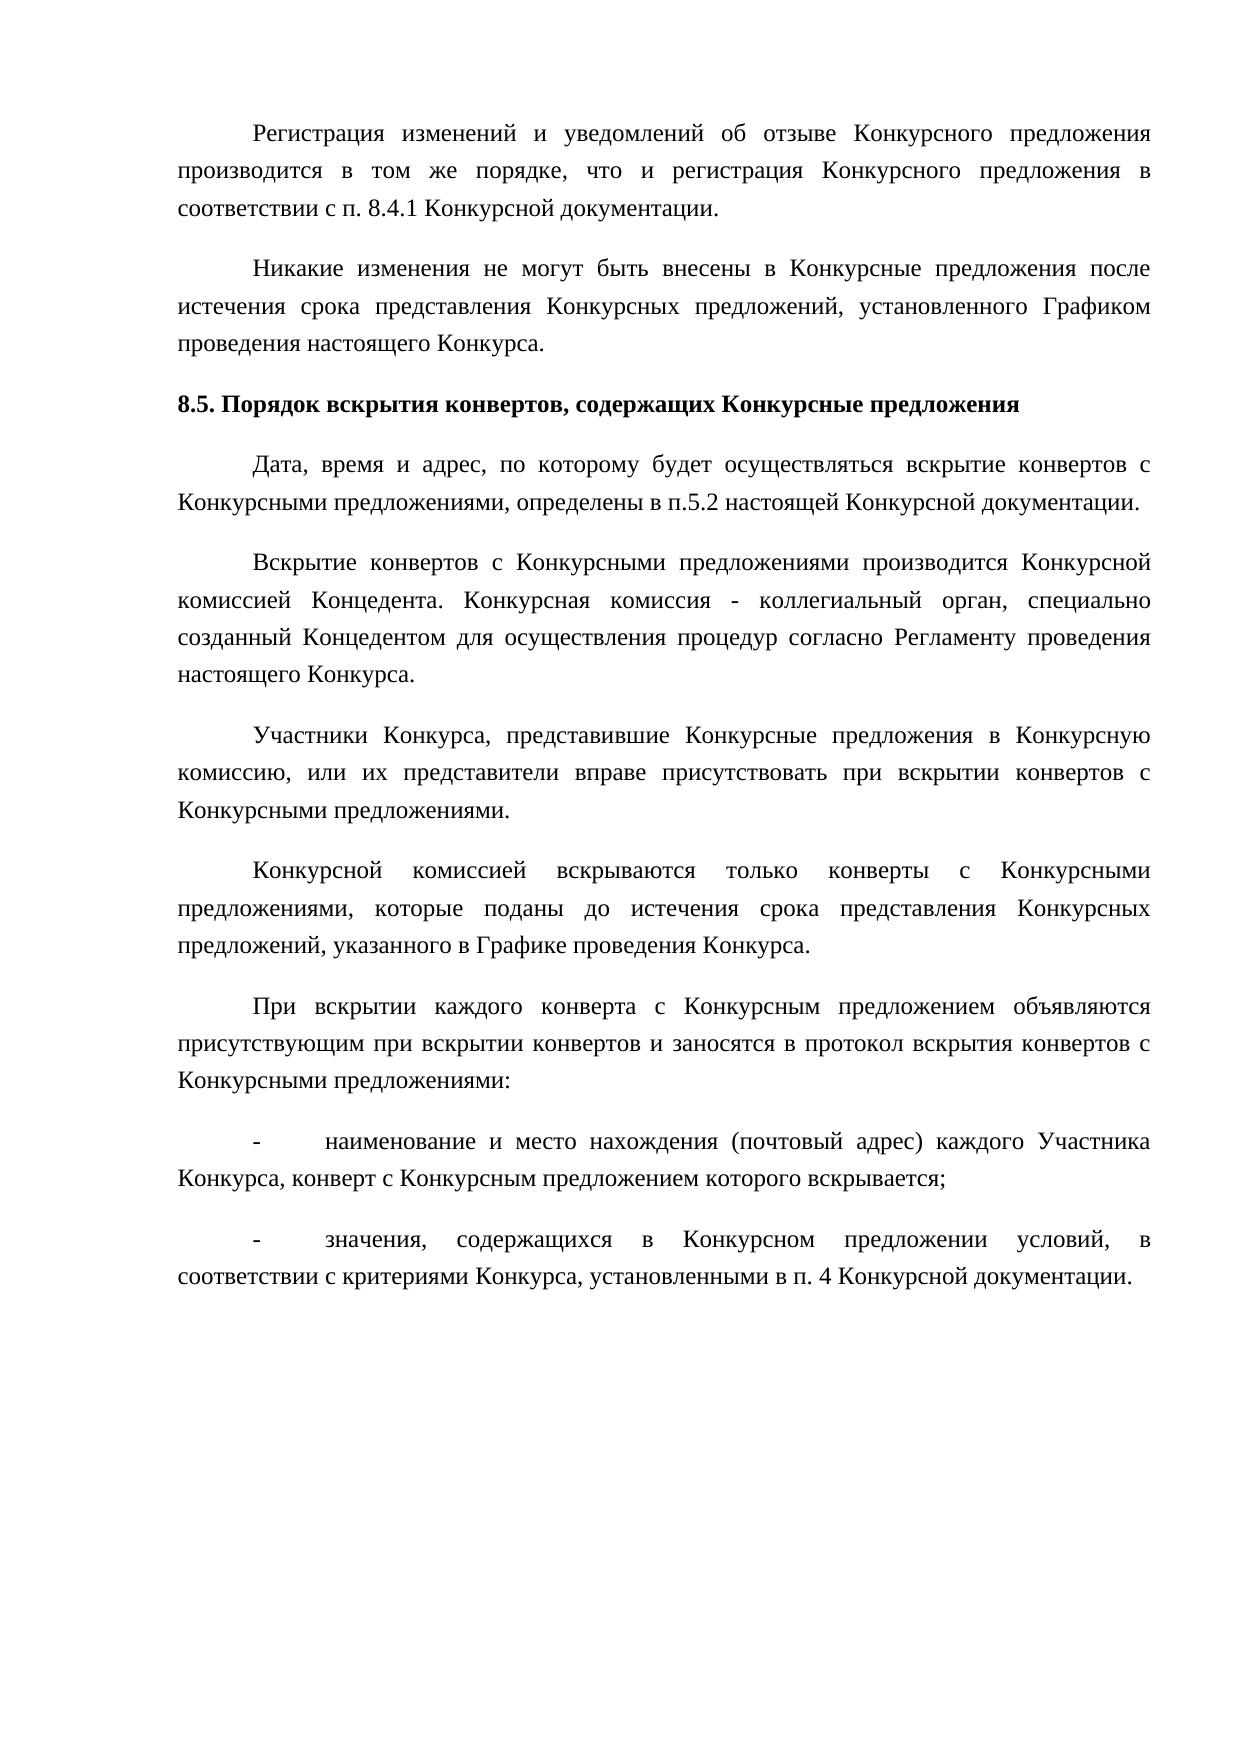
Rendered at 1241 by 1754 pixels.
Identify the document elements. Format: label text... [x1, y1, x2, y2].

text - наименование и место нахождения (почтовый адрес) каждого Участника Конкурса, конверт с Конкурсным предложением которого вскрывается; [177, 1126, 1152, 1192]
text Конкурсной комиссией вскрываются только конверты с Конкурсными предложениями, которые поданы до истечения срока представления Конкурсных предложений, указанного в Графике проведения Конкурса. [177, 855, 1152, 959]
text 8.5. Порядок вскрытия конвертов, содержащих Конкурсные предложения [177, 389, 1152, 417]
text При вскрытии каждого конверта с Конкурсным предложением объявляются присутствующим при вскрытии конвертов и заносятся в протокол вскрытия конвертов с Конкурсными предложениями: [177, 991, 1152, 1094]
text Участники Конкурса, представившие Конкурсные предложения в Конкурсную комиссию, или их представители вправе присутствовать при вскрытии конвертов с Конкурсными предложениями. [177, 720, 1152, 823]
text Вскрытие конвертов с Конкурсными предложениями производится Конкурсной комиссией Концедента. Конкурсная комиссия - коллегиальный орган, специально созданный Концедентом для осуществления процедур согласно Регламенту проведения настоящего Конкурса. [177, 547, 1152, 688]
text Регистрация изменений и уведомлений об отзыве Конкурсного предложения производится в том же порядке, что и регистрация Конкурсного предложения в соответствии с п. 8.4.1 Конкурсной документации. [177, 118, 1152, 221]
text - значения, содержащихся в Конкурсном предложении условий, в соответствии с критериями Конкурса, установленными в п. 4 Конкурсной документации. [177, 1224, 1152, 1290]
text Дата, время и адрес, по которому будет осуществляться вскрытие конвертов с Конкурсными предложениями, определены в п.5.2 настоящей Конкурсной документации. [177, 449, 1152, 516]
text Никакие изменения не могут быть внесены в Конкурсные предложения после истечения срока представления Конкурсных предложений, установленного Графиком проведения настоящего Конкурса. [177, 253, 1152, 357]
